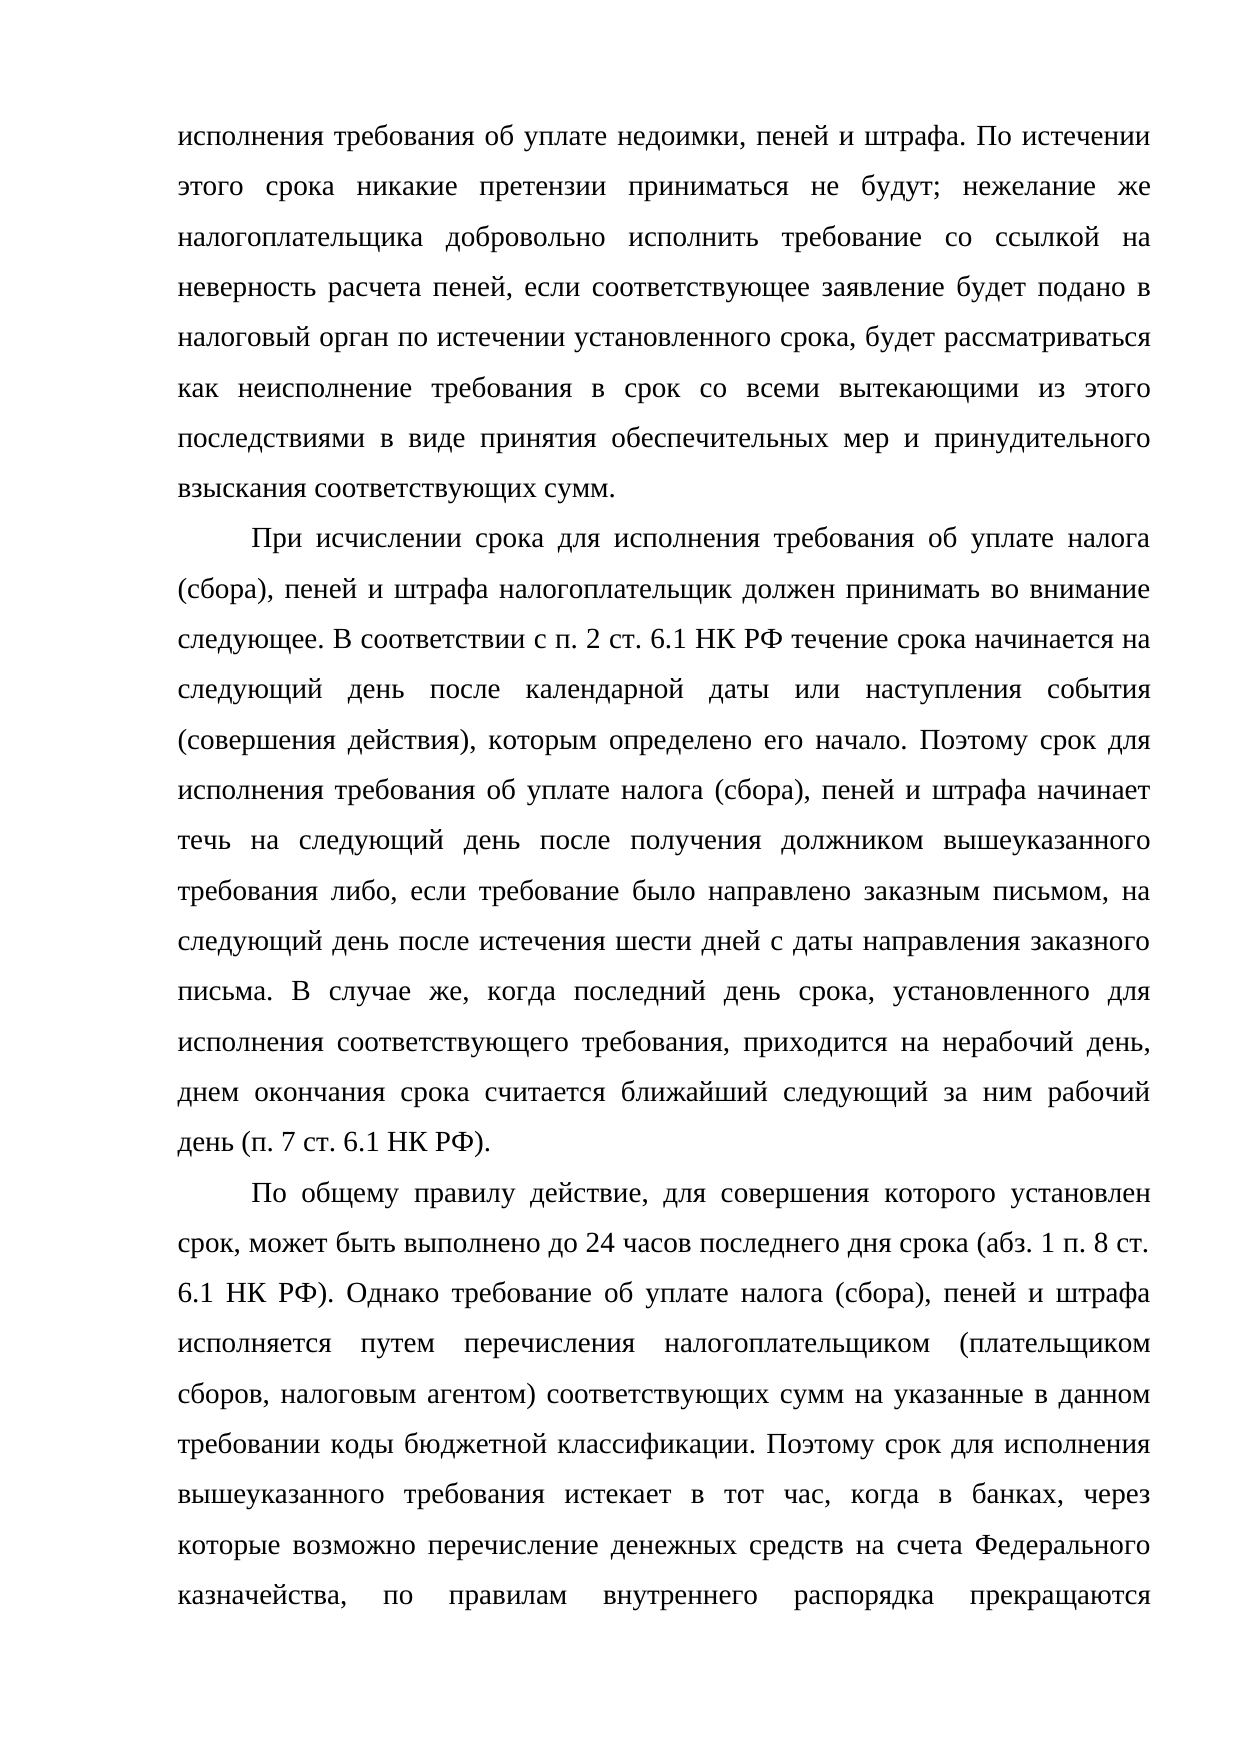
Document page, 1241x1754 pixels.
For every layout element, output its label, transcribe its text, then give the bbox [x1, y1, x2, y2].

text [177, 1175, 1152, 1611]
text При исчислении срока для исполнения требования об уплате налога (сбора), пеней и штрафа налогоплательщик должен принимать во внимание следующее. В соответствии с п. 2 ст. 6.1 НК РФ течение срока начинается на следующий день после календарной даты или наступления события (совершения действия), которым определено его начало. Поэтому срок для исполнения требования об уплате налога (сбора), пеней и штрафа начинает течь на следующий день после получения должником вышеуказанного требования либо, если требование было направлено заказным письмом, на следующий день после истечения шести дней с даты направления заказного письма. В случае же, когда последний день срока, установленного для исполнения соответствующего требования, приходится на нерабочий день, днем окончания срока считается ближайший следующий за ним рабочий день (п. 7 ст. 6.1 НК РФ). [177, 521, 1152, 1158]
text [177, 118, 1152, 504]
